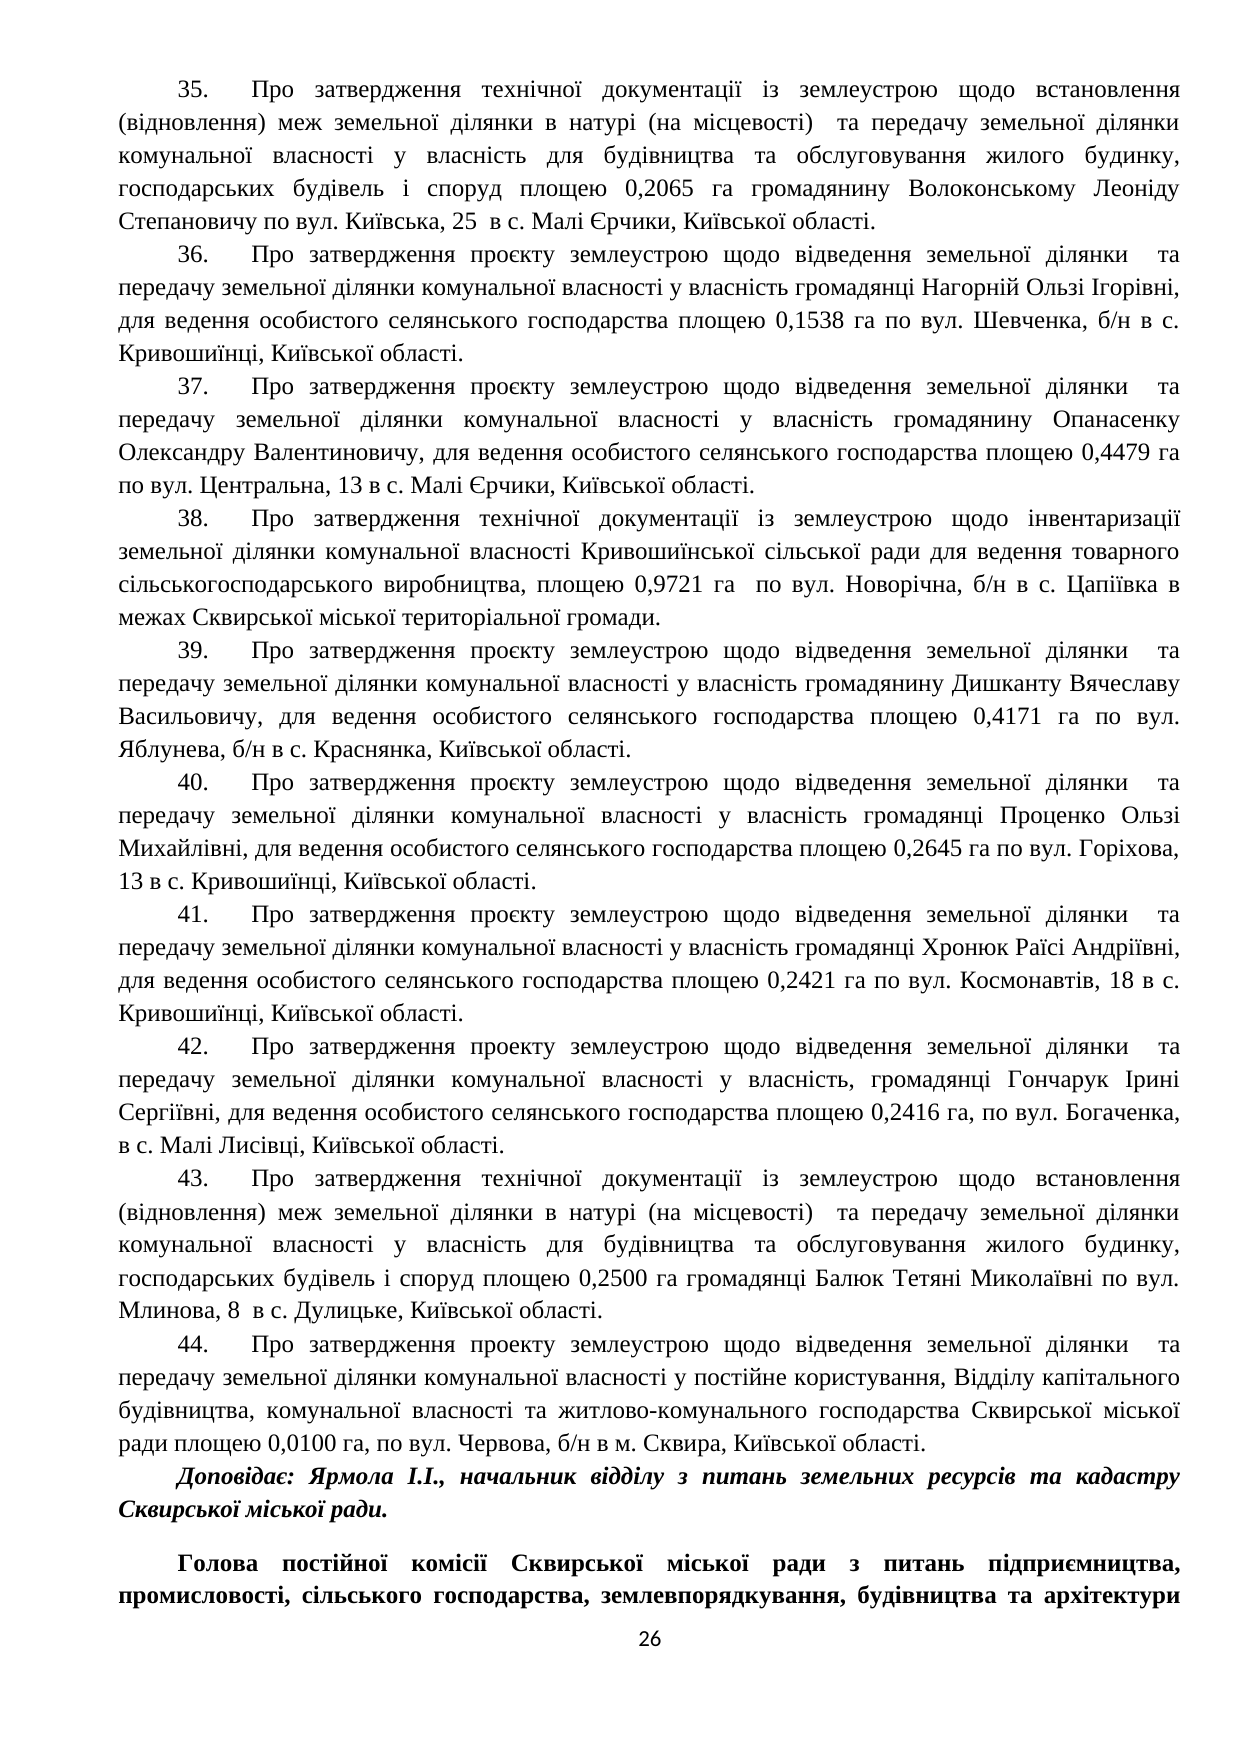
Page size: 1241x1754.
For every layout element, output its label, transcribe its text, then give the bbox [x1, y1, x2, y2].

list Про затвердження технічної документації із землеустрою щодо встановлення (відновлення) меж земельної ділянки в натурі (на місцевості) та передачу земельної ділянки комунальної власності у власність для будівництва та обслуговування жилого будинку, господарських будівель і споруд площею 0,2500 га громадянці Балюк Тетяні Миколаївні по вул. Млинова, 8 в с. Дулицьке, Київської області. [118, 1163, 1181, 1324]
text Доповідає: Ярмола І.І., начальник відділу з питань земельних ресурсів та кадастру Сквирської міської ради. [118, 1461, 1181, 1522]
list Про затвердження проекту землеустрою щодо відведення земельної ділянки та передачу земельної ділянки комунальної власності у власність, громадянці Гончарук Ірині Сергіївні, для ведення особистого селянського господарства площею 0,2416 га, по вул. Богаченка, в с. Малі Лисівці, Київської області. [118, 1031, 1181, 1159]
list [118, 1548, 1181, 1609]
list Про затвердження технічної документації із землеустрою щодо інвентаризації земельної ділянки комунальної власності Кривошиїнської сільської ради для ведення товарного сільськогосподарського виробництва, площею 0,9721 га по вул. Новорічна, б/н в с. Цапіївка в межах Сквирської міської територіальної громади. [118, 503, 1181, 631]
list Про затвердження проєкту землеустрою щодо відведення земельної ділянки та передачу земельної ділянки комунальної власності у власність громадянину Опанасенку Олександру Валентиновичу, для ведення особистого селянського господарства площею 0,4479 га по вул. Центральна, 13 в с. Малі Єрчики, Київської області. [118, 371, 1181, 499]
list Про затвердження технічної документації із землеустрою щодо встановлення (відновлення) меж земельної ділянки в натурі (на місцевості) та передачу земельної ділянки комунальної власності у власність для будівництва та обслуговування жилого будинку, господарських будівель і споруд площею 0,2065 га громадянину Волоконському Леоніду Степановичу по вул. Київська, 25 в с. Малі Єрчики, Київської області. [118, 74, 1181, 235]
list Про затвердження проєкту землеустрою щодо відведення земельної ділянки та передачу земельної ділянки комунальної власності у власність громадянину Дишканту Вячеславу Васильовичу, для ведення особистого селянського господарства площею 0,4171 га по вул. Яблунева, б/н в с. Краснянка, Київської області. [118, 635, 1181, 763]
list Про затвердження проекту землеустрою щодо відведення земельної ділянки та передачу земельної ділянки комунальної власності у постійне користування, Відділу капітального будівництва, комунальної власності та житлово-комунального господарства Сквирської міської ради площею 0,0100 га, по вул. Червова, б/н в м. Сквира, Київської області. [118, 1329, 1181, 1456]
list Про затвердження проєкту землеустрою щодо відведення земельної ділянки та передачу земельної ділянки комунальної власності у власність громадянці Проценко Ользі Михайлівні, для ведення особистого селянського господарства площею 0,2645 га по вул. Горіхова, 13 в с. Кривошиїнці, Київської області. [118, 767, 1181, 895]
list Про затвердження проєкту землеустрою щодо відведення земельної ділянки та передачу земельної ділянки комунальної власності у власність громадянці Нагорній Ользі Ігорівні, для ведення особистого селянського господарства площею 0,1538 га по вул. Шевченка, б/н в с. Кривошиїнці, Київської області. [118, 239, 1181, 367]
list Про затвердження проєкту землеустрою щодо відведення земельної ділянки та передачу земельної ділянки комунальної власності у власність громадянці Хронюк Раїсі Андріївні, для ведення особистого селянського господарства площею 0,2421 га по вул. Космонавтів, 18 в с. Кривошиїнці, Київської області. [118, 899, 1181, 1027]
